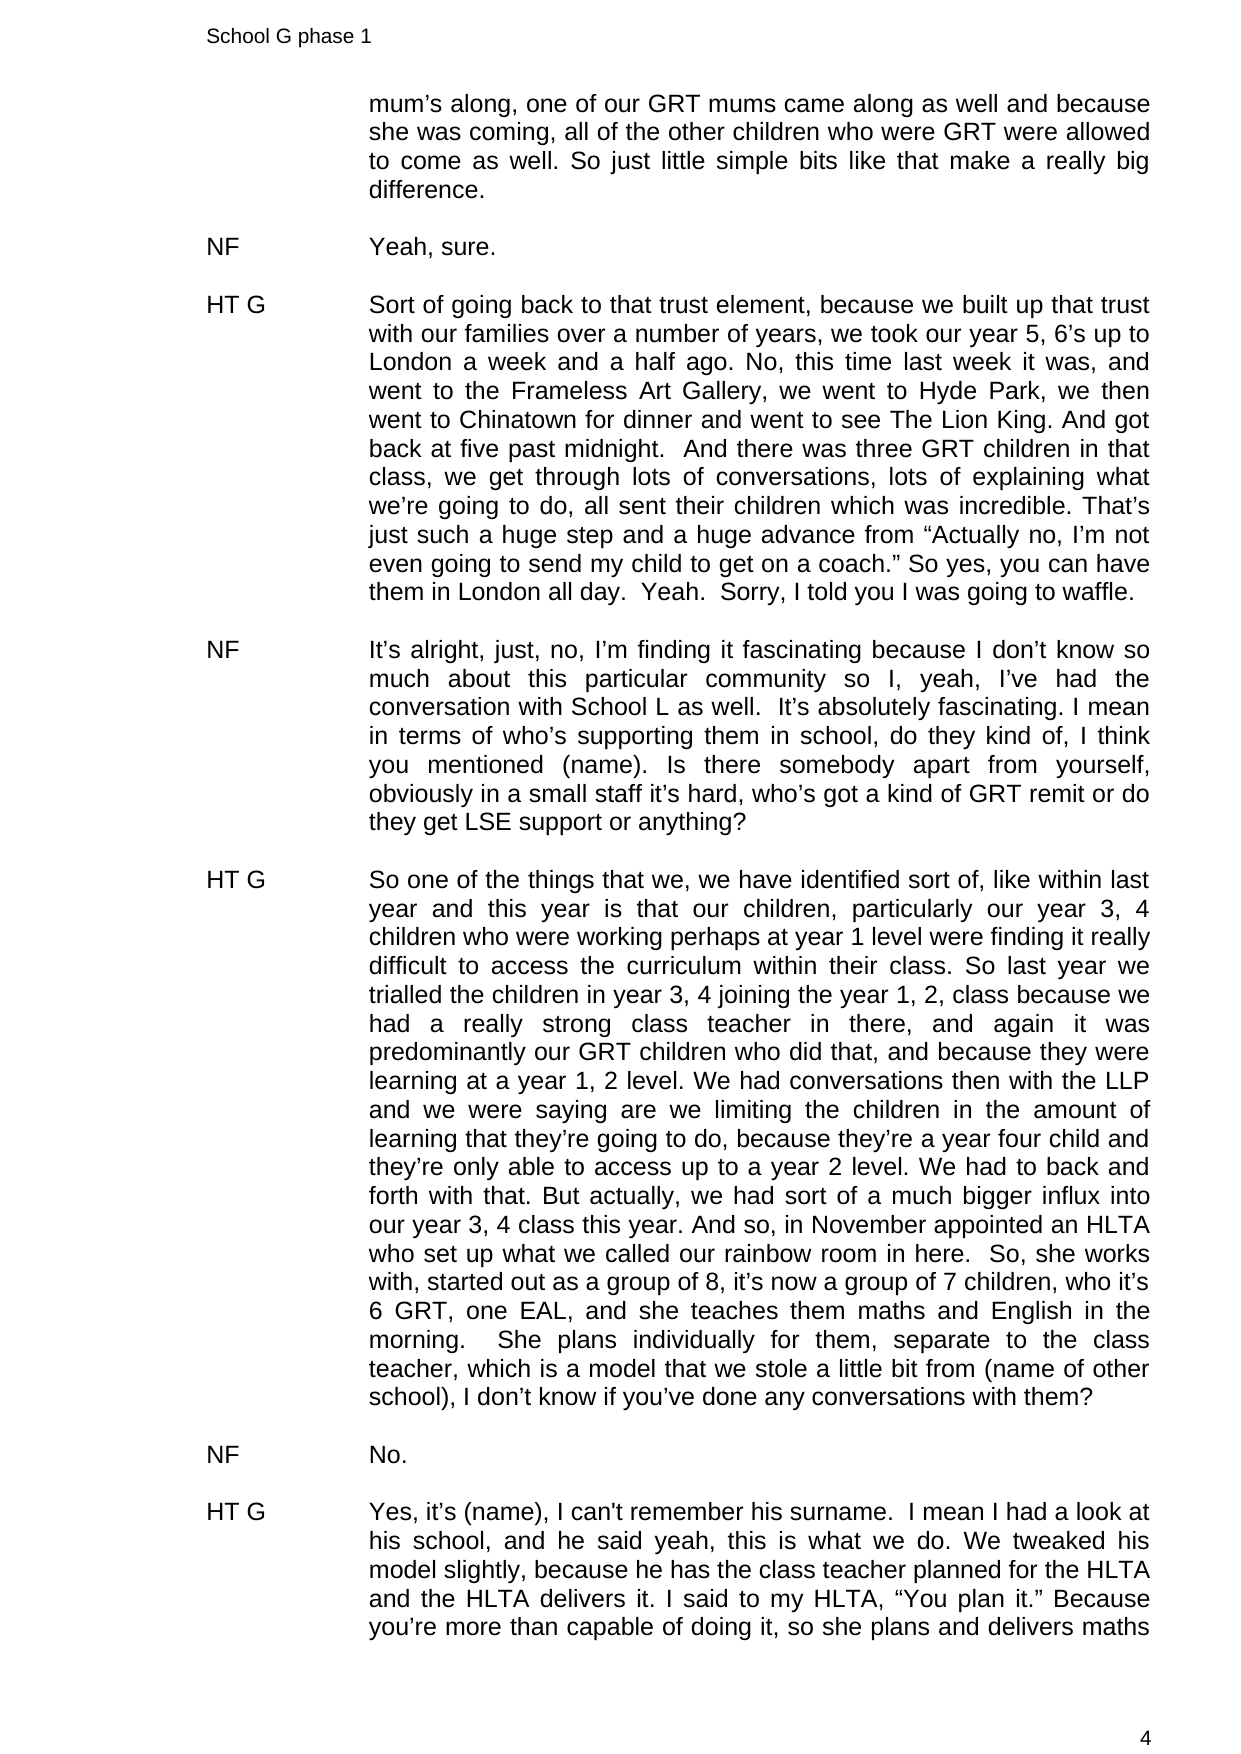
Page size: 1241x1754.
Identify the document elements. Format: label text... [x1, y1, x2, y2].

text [206, 1497, 1152, 1641]
text HT G So one of the things that we, we have identified sort of, like within last year and this year is that our children, particularly our year 3, 4 children who were working perhaps at year 1 level were finding it really difficult to access the curriculum within their class. So last year we trialled the children in year 3, 4 joining the year 1, 2, class because we had a really strong class teacher in there, and again it was predominantly our GRT children who did that, and because they were learning at a year 1, 2 level. We had conversations then with the LLP and we were saying are we limiting the children in the amount of learning that they’re going to do, because they’re a year four child and they’re only able to access up to a year 2 level. We had to back and forth with that. But actually, we had sort of a much bigger influx into our year 3, 4 class this year. And so, in November appointed an HLTA who set up what we called our rainbow room in here. So, she works with, started out as a group of 8, it’s now a group of 7 children, who it’s 6 GRT, one EAL, and she teaches them maths and English in the morning. She plans individually for them, separate to the class teacher, which is a model that we stole a little bit from (name of other school), I don’t know if you’ve done any conversations with them? [206, 865, 1152, 1411]
text NF It’s alright, just, no, I’m finding it fascinating because I don’t know so much about this particular community so I, yeah, I’ve had the conversation with School L as well. It’s absolutely fascinating. I mean in terms of who’s supporting them in school, do they kind of, I think you mentioned (name). Is there somebody apart from yourself, obviously in a small staff it’s hard, who’s got a kind of GRT remit or do they get LSE support or anything? [206, 635, 1152, 836]
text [206, 89, 1152, 204]
text HT G Sort of going back to that trust element, because we built up that trust with our families over a number of years, we took our year 5, 6’s up to London a week and a half ago. No, this time last week it was, and went to the Frameless Art Gallery, we went to Hyde Park, we then went to Chinatown for dinner and went to see The Lion King. And got back at five past midnight. And there was three GRT children in that class, we get through lots of conversations, lots of explaining what we’re going to do, all sent their children which was incredible. That’s just such a huge step and a huge advance from “Actually no, I’m not even going to send my child to get on a coach.” So yes, you can have them in London all day. Yeah. Sorry, I told you I was going to waffle. [206, 290, 1152, 606]
text NF Yeah, sure. [206, 232, 1152, 261]
text NF No. [206, 1440, 1152, 1469]
